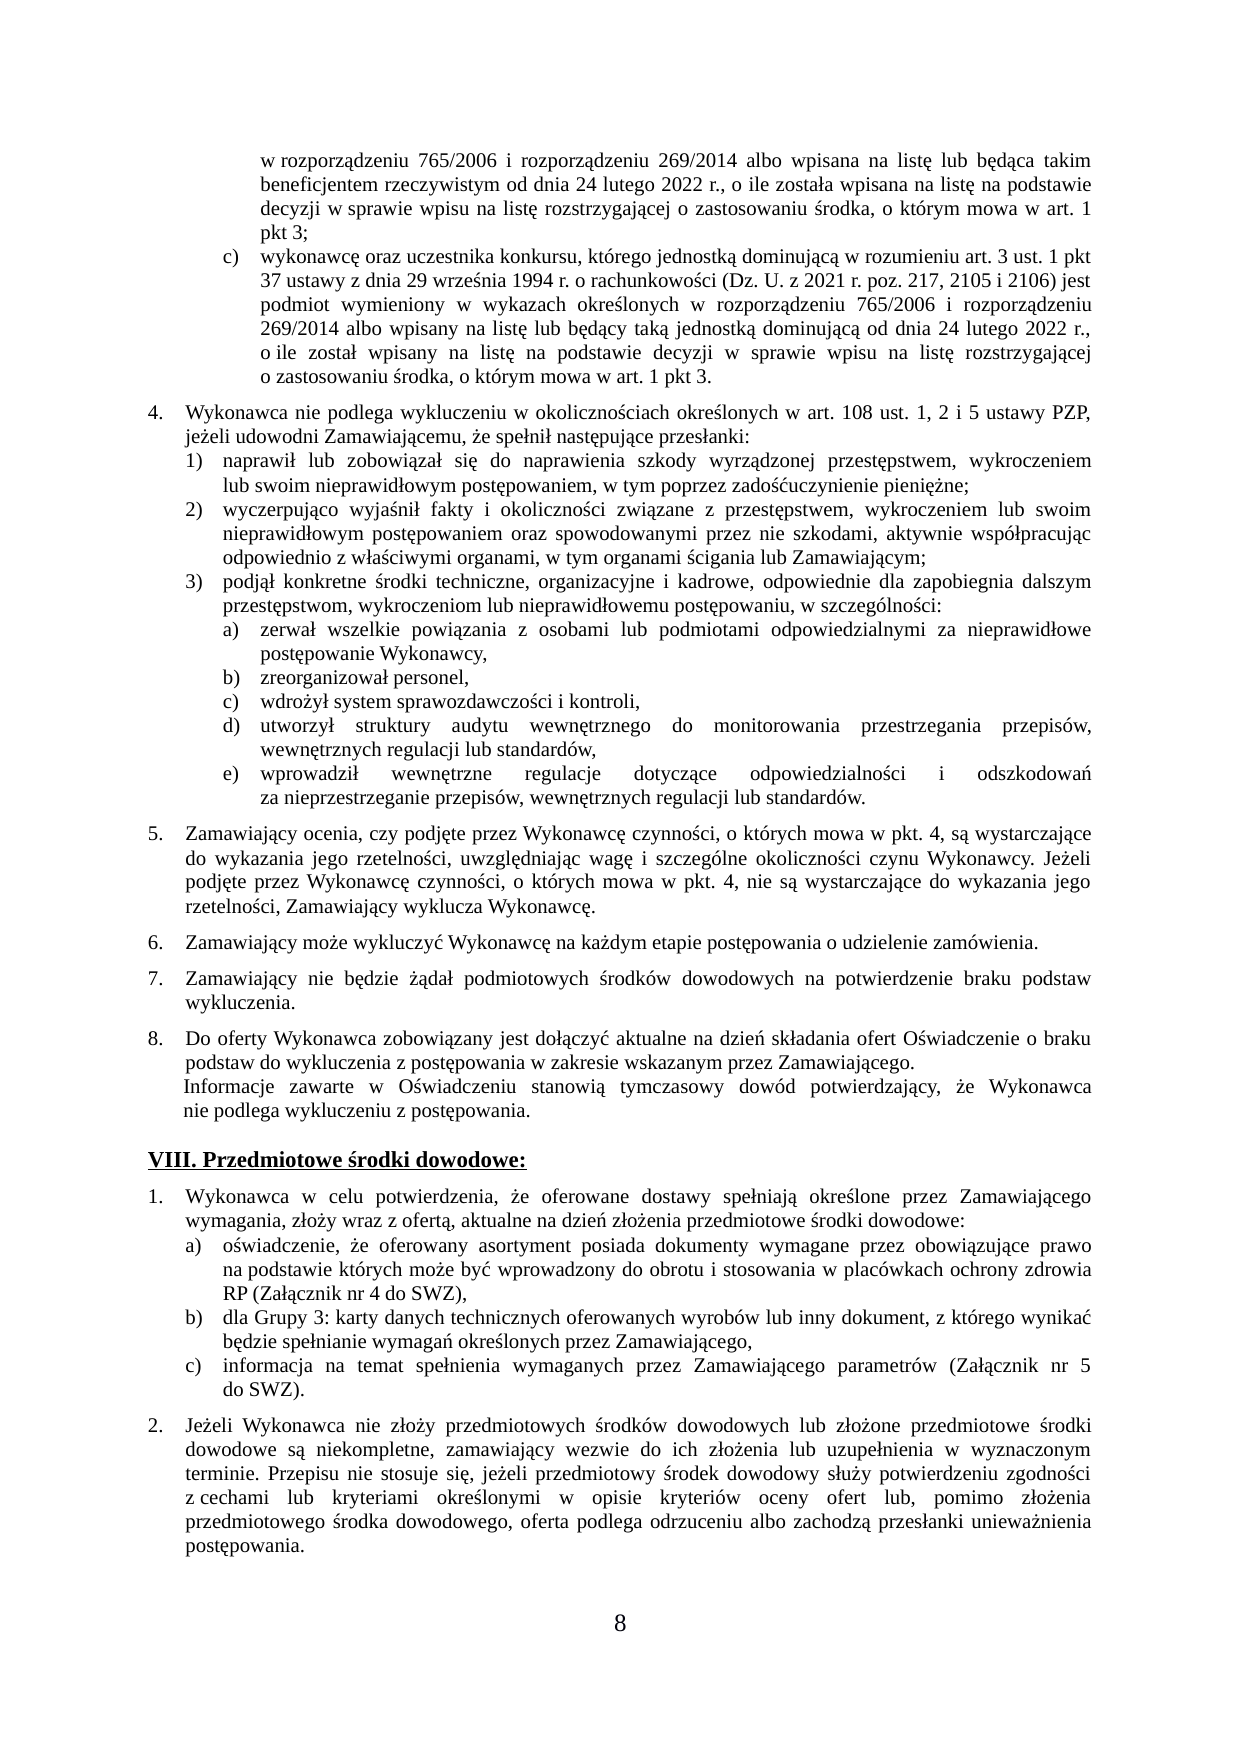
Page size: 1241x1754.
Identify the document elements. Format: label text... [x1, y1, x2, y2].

list Do oferty Wykonawca zobowiązany jest dołączyć aktualne na dzień składania ofert Oświadczenie o braku podstaw do wykluczenia z postępowania w zakresie wskazanym przez Zamawiającego. [148, 1026, 1092, 1074]
list Zamawiający może wykluczyć Wykonawcę na każdym etapie postępowania o udzielenie zamówienia. [148, 929, 1092, 954]
list Zamawiający ocenia, czy podjęte przez Wykonawcę czynności, o których mowa w pkt. 4, są wystarczające do wykazania jego rzetelności, uwzględniając wagę i szczególne okoliczności czynu Wykonawcy. Jeżeli podjęte przez Wykonawcę czynności, o których mowa w pkt. 4, nie są wystarczające do wykazania jego rzetelności, Zamawiający wyklucza Wykonawcę. [148, 821, 1092, 918]
list Jeżeli Wykonawca nie złoży przedmiotowych środków dowodowych lub złożone przedmiotowe środki dowodowe są niekompletne, zamawiający wezwie do ich złożenia lub uzupełnienia w wyznaczonym terminie. Przepisu nie stosuje się, jeżeli przedmiotowy środek dowodowy służy potwierdzeniu zgodności z cechami lub kryteriami określonymi w opisie kryteriów oceny ofert lub, pomimo złożenia przedmiotowego środka dowodowego, oferta podlega odrzuceniu albo zachodzą przesłanki unieważnienia postępowania. [148, 1413, 1092, 1557]
list naprawił lub zobowiązał się do naprawienia szkody wyrządzonej przestępstwem, wykroczeniem lub swoim nieprawidłowym postępowaniem, w tym poprzez zadośćuczynienie pieniężne; [185, 448, 1092, 497]
list zreorganizował personel, [223, 665, 1092, 689]
list zerwał wszelkie powiązania z osobami lub podmiotami odpowiedzialnymi za nieprawidłowe postępowanie Wykonawcy, [223, 617, 1092, 665]
text VIII. Przedmiotowe środki dowodowe: [148, 1146, 1092, 1172]
text Informacje zawarte w Oświadczeniu stanowią tymczasowy dowód potwierdzający, że Wykonawca nie podlega wykluczeniu z postępowania. [183, 1074, 1092, 1122]
list podjął konkretne środki techniczne, organizacyjne i kadrowe, odpowiednie dla zapobiegnia dalszym przestępstwom, wykroczeniom lub nieprawidłowemu postępowaniu, w szczególności: [185, 569, 1092, 617]
list dla Grupy 3: karty danych technicznych oferowanych wyrobów lub inny dokument, z którego wynikać będzie spełnianie wymagań określonych przez Zamawiającego, [185, 1305, 1092, 1353]
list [223, 148, 1092, 244]
list wprowadził wewnętrzne regulacje dotyczące odpowiedzialności i odszkodowań za nieprzestrzeganie przepisów, wewnętrznych regulacji lub standardów. [223, 761, 1092, 809]
list utworzył struktury audytu wewnętrznego do monitorowania przestrzegania przepisów, wewnętrznych regulacji lub standardów, [223, 713, 1092, 761]
list Wykonawca nie podlega wykluczeniu w okolicznościach określonych w art. 108 ust. 1, 2 i 5 ustawy PZP, jeżeli udowodni Zamawiającemu, że spełnił następujące przesłanki: [148, 400, 1092, 448]
list Wykonawca w celu potwierdzenia, że oferowane dostawy spełniają określone przez Zamawiającego wymagania, złoży wraz z ofertą, aktualne na dzień złożenia przedmiotowe środki dowodowe: [148, 1184, 1092, 1232]
list wdrożył system sprawozdawczości i kontroli, [223, 689, 1092, 713]
list wyczerpująco wyjaśnił fakty i okoliczności związane z przestępstwem, wykroczeniem lub swoim nieprawidłowym postępowaniem oraz spowodowanymi przez nie szkodami, aktywnie współpracując odpowiednio z właściwymi organami, w tym organami ścigania lub Zamawiającym; [185, 497, 1092, 569]
list informacja na temat spełnienia wymaganych przez Zamawiającego parametrów (Załącznik nr 5 do SWZ). [185, 1353, 1092, 1401]
list oświadczenie, że oferowany asortyment posiada dokumenty wymagane przez obowiązujące prawo na podstawie których może być wprowadzony do obrotu i stosowania w placówkach ochrony zdrowia RP (Załącznik nr 4 do SWZ), [185, 1232, 1092, 1305]
list wykonawcę oraz uczestnika konkursu, którego jednostką dominującą w rozumieniu art. 3 ust. 1 pkt 37 ustawy z dnia 29 września 1994 r. o rachunkowości (Dz. U. z 2021 r. poz. 217, 2105 i 2106) jest podmiot wymieniony w wykazach określonych w rozporządzeniu 765/2006 i rozporządzeniu 269/2014 albo wpisany na listę lub będący taką jednostką dominującą od dnia 24 lutego 2022 r., o ile został wpisany na listę na podstawie decyzji w sprawie wpisu na listę rozstrzygającej o zastosowaniu środka, o którym mowa w art. 1 pkt 3. [223, 244, 1092, 388]
list Zamawiający nie będzie żądał podmiotowych środków dowodowych na potwierdzenie braku podstaw wykluczenia. [148, 966, 1092, 1014]
